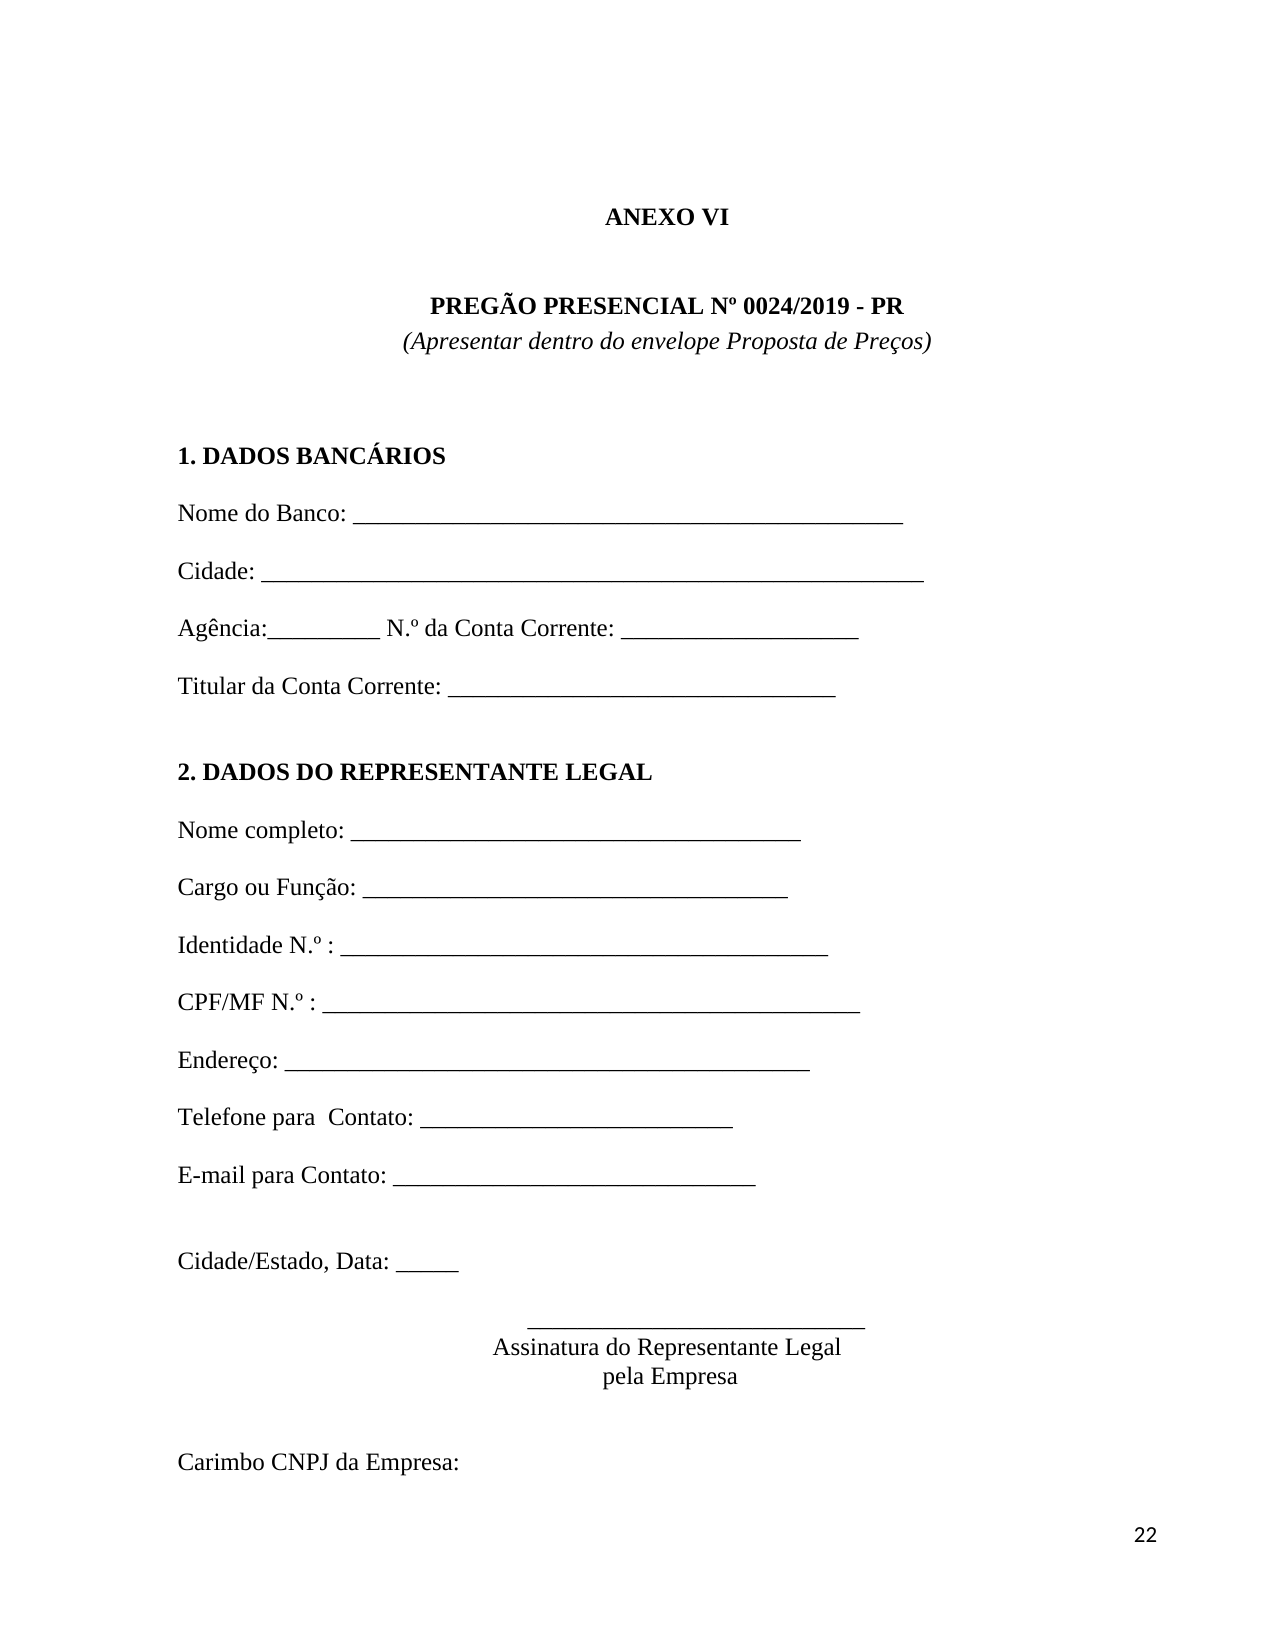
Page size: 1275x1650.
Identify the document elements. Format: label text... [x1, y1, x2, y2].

text pela Empresa [177, 1361, 1157, 1390]
text 1. DADOS BANCÁRIOS [177, 441, 1157, 470]
text PREGÃO PRESENCIAL Nº 0024/2019 - PR [177, 291, 1157, 320]
text Cidade: _____________________________________________________ [177, 556, 1157, 585]
text 2. DADOS DO REPRESENTANTE LEGAL [177, 757, 1157, 786]
text Nome do Banco: ____________________________________________ [177, 498, 1157, 527]
text Identidade N.º : _______________________________________ [177, 930, 1157, 958]
text Endereço: __________________________________________ [177, 1045, 1157, 1073]
text CPF/MF N.º : ___________________________________________ [177, 987, 1157, 1016]
text ___________________________ [177, 1303, 1157, 1332]
text Telefone para Contato: _________________________ [177, 1102, 1157, 1131]
text ANEXO VI [177, 202, 1157, 231]
text Assinatura do Representante Legal [177, 1332, 1157, 1361]
text Agência:_________ N.º da Conta Corrente: ___________________ [177, 613, 1157, 642]
text Carimbo CNPJ da Empresa: [177, 1447, 1157, 1476]
text Cidade/Estado, Data: _____ [177, 1246, 1157, 1275]
text E-mail para Contato: _____________________________ [177, 1160, 1157, 1188]
text Nome completo: ____________________________________ [177, 815, 1157, 843]
text Cargo ou Função: __________________________________ [177, 872, 1157, 901]
text (Apresentar dentro do envelope Proposta de Preços) [177, 326, 1157, 355]
text Titular da Conta Corrente: _______________________________ [177, 671, 1157, 700]
